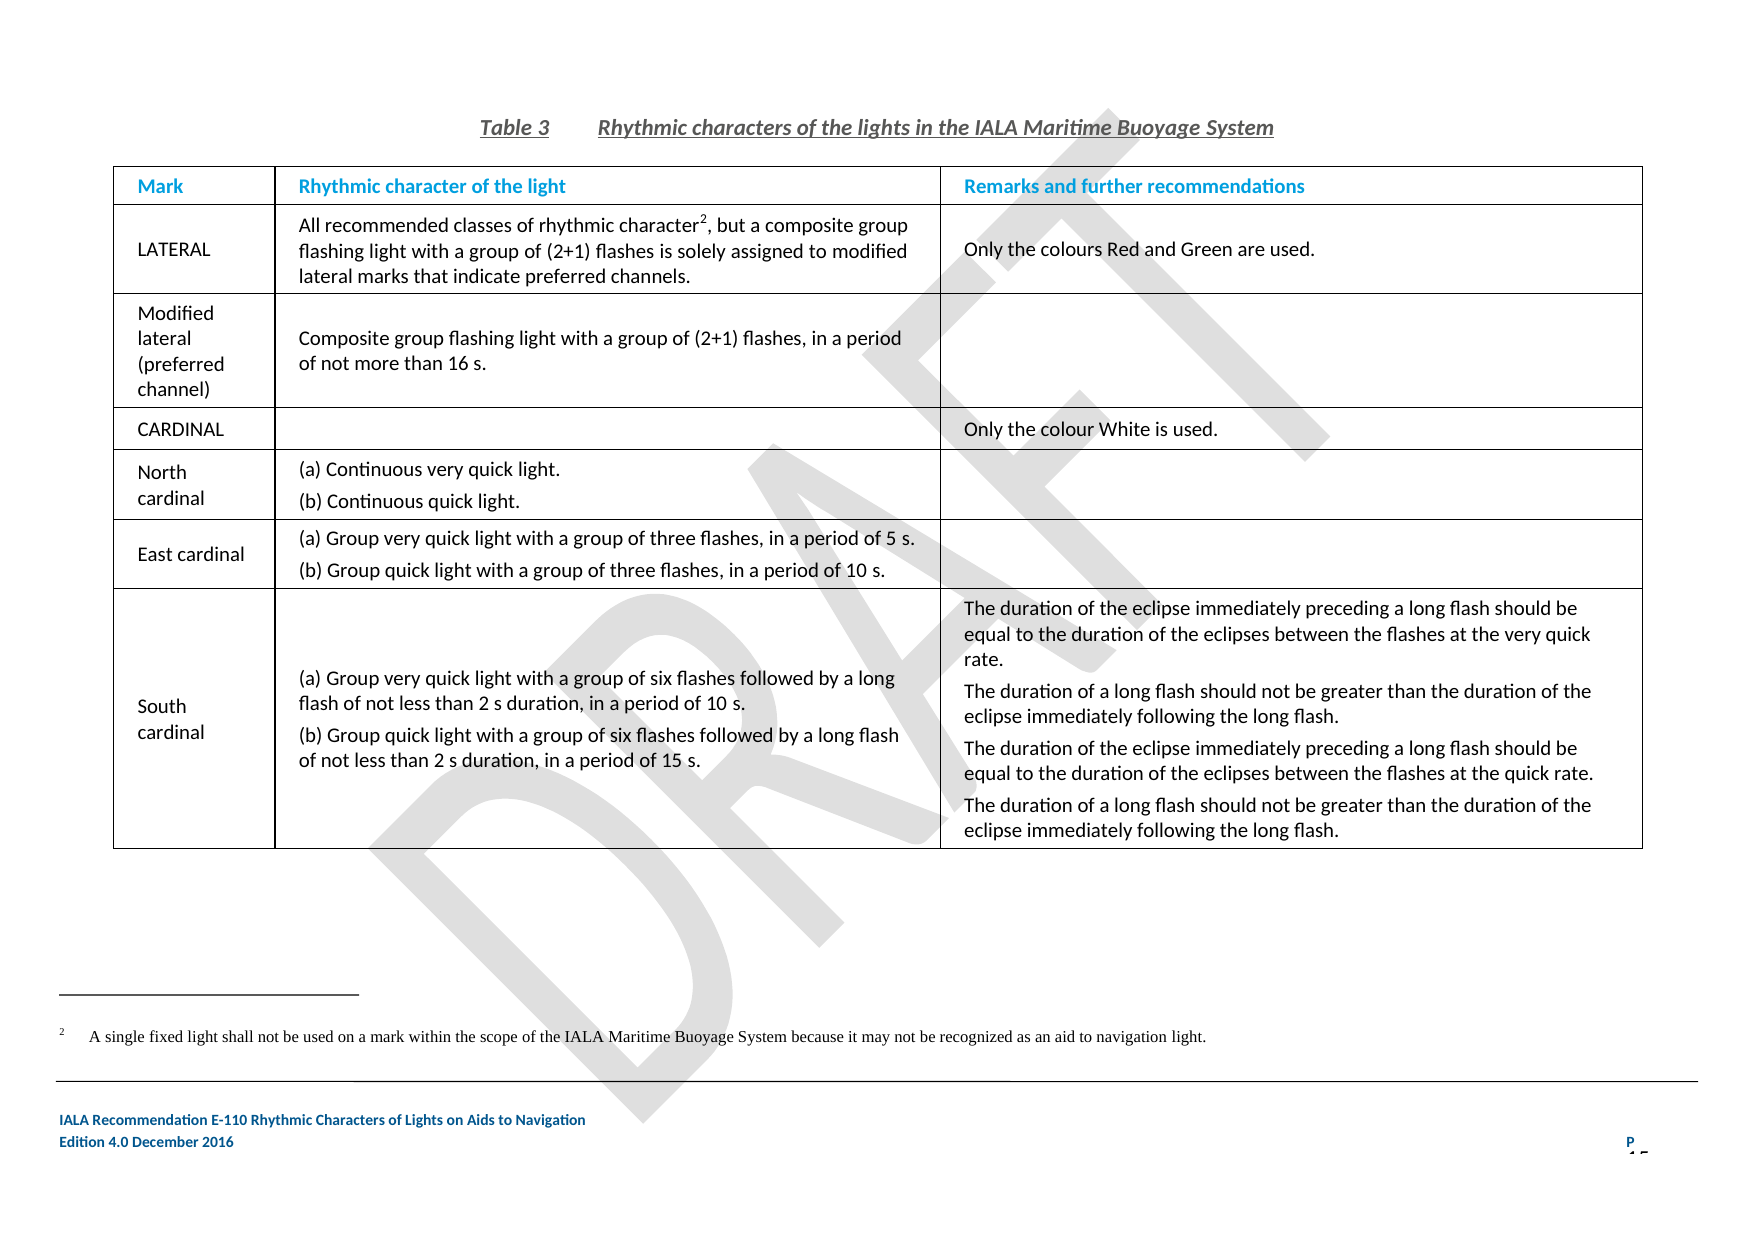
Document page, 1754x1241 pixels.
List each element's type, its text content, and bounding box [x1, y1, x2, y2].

table_cell East cardinal [114, 520, 274, 588]
table_cell Composite group flashing light with a group of (2+1) flashes, in a period of not more than 16 s. [276, 294, 940, 407]
table_cell North cardinal [114, 450, 274, 518]
table_header Mark [114, 167, 274, 204]
table_cell [941, 294, 1642, 407]
table_cell Group very quick light with a group of six flashes followed by a long flash of not less than 2 s duration, in a period of 10 s. Group quick light with a group of six flashes followed by a long flash of not less than 2 s duration, in a period of 15 s. [276, 589, 940, 848]
table_cell All recommended classes of rhythmic character2, but a composite group flashing light with a group of (2+1) flashes is solely assigned to modified lateral marks that indicate preferred channels. [276, 205, 940, 293]
table_cell Only the colours Red and Green are used. [941, 205, 1642, 293]
table_cell Group very quick light with a group of three flashes, in a period of 5 s. Group quick light with a group of three flashes, in a period of 10 s. [276, 520, 940, 588]
table_cell [941, 450, 1642, 518]
table_cell The duration of the eclipse immediately preceding a long flash should be equal to the duration of the eclipses between the flashes at the very quick rate. The duration of a long flash should not be greater than the duration of the eclipse immediately following the long flash. The duration of the eclipse immediately preceding a long flash should be equal to the duration of the eclipses between the flashes at the quick rate. The duration of a long flash should not be greater than the duration of the eclipse immediately following the long flash. [941, 589, 1642, 848]
table_cell Only the colour White is used. [941, 408, 1642, 449]
table_header Remarks and further recommendations [941, 167, 1642, 204]
text Table 3 Rhythmic characters of the lights in the IALA Maritime Buoyage System [479, 113, 1704, 141]
table_cell South cardinal [114, 589, 274, 848]
text 2 A single fixed light shall not be used on a mark within the scope of the IALA Maritime Buoyage System because it may not be recognized as an aid to navigation light. [59, 1025, 1704, 1046]
table_header Rhythmic character of the light [276, 167, 940, 204]
table_cell LATERAL [114, 205, 274, 293]
table_cell CARDINAL [114, 408, 274, 449]
table_cell Continuous very quick light. Continuous quick light. [276, 450, 940, 518]
table_cell [276, 408, 940, 449]
table_cell Modified lateral (preferred channel) [114, 294, 274, 407]
table_cell [941, 520, 1642, 588]
